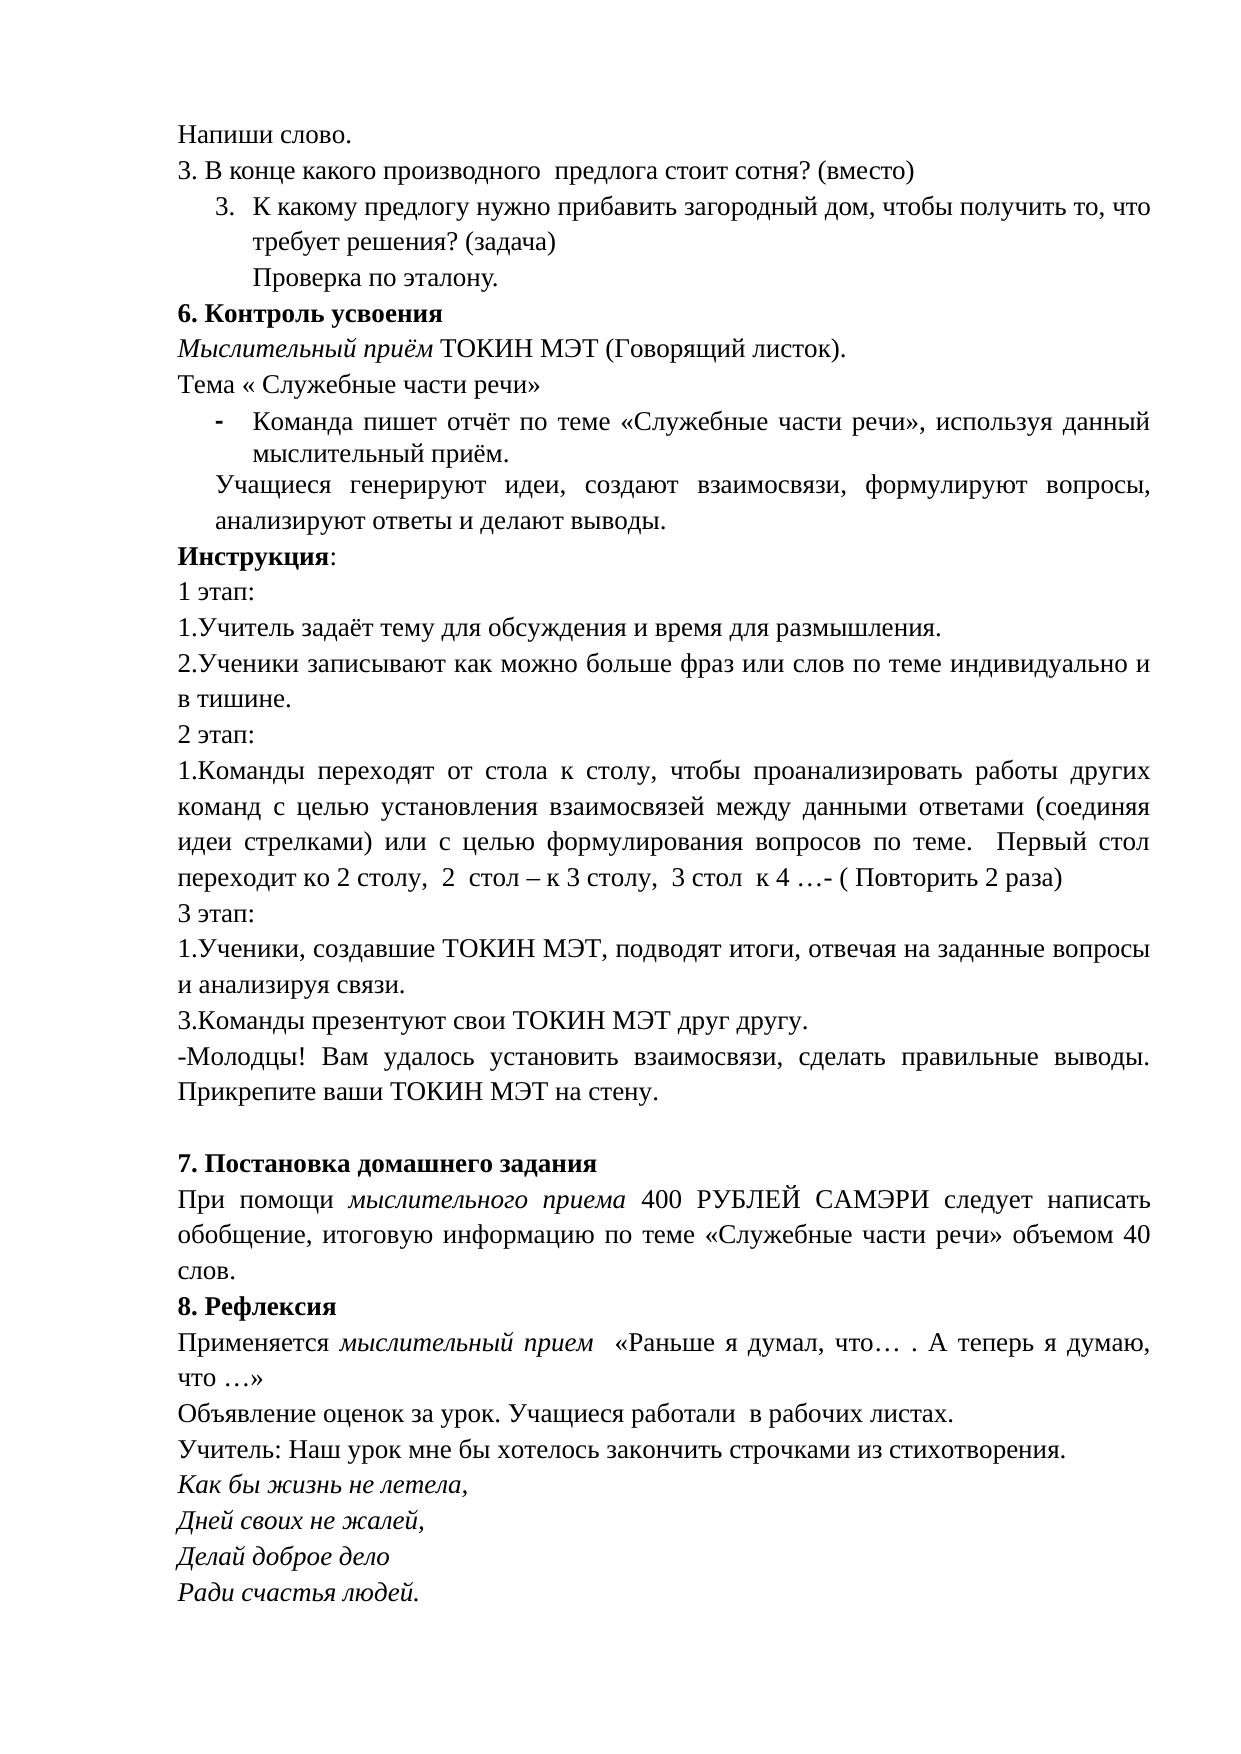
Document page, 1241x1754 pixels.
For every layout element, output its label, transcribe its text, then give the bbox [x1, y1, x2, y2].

text Тема « Служебные части речи» [177, 368, 1152, 399]
text Учащиеся генерируют идеи, создают взаимосвязи, формулируют вопросы, анализируют ответы и делают выводы. [215, 468, 1152, 535]
list К какому предлогу нужно прибавить загородный дом, чтобы получить то, что требует решения? (задача) [215, 189, 1152, 256]
text 7. Постановка домашнего задания [177, 1147, 1152, 1178]
text Мыслительный приём ТОКИН МЭТ (Говорящий листок). [177, 332, 1152, 364]
text 1.Команды переходят от стола к столу, чтобы проанализировать работы других команд с целью установления взаимосвязей между данными ответами (соединяя идеи стрелками) или с целью формулирования вопросов по теме. Первый стол переходит ко 2 столу, 2 стол – к 3 столу, 3 стол к 4 …- ( Повторить 2 раза) [177, 754, 1152, 892]
text Напиши слово. 3. В конце какого производного предлога стоит сотня? (вместо) [177, 118, 1152, 185]
text 6. Контроль усвоения [177, 297, 1152, 328]
text 1 этап: [177, 575, 1152, 606]
text 2.Ученики записывают как можно больше фраз или слов по теме индивидуально и в тишине. [177, 647, 1152, 714]
text 3 этап: [177, 897, 1152, 928]
text 3.Команды презентуют свои ТОКИН МЭТ друг другу. [177, 1004, 1152, 1035]
text Как бы жизнь не летела, [177, 1468, 1152, 1500]
text Дней своих не жалей, [177, 1504, 1152, 1535]
text Применяется мыслительный прием «Раньше я думал, что… . А теперь я думаю, что …» [177, 1326, 1152, 1392]
list Команда пишет отчёт по теме «Служебные части речи», используя данный мыслительный приём. [215, 404, 1152, 468]
text Инструкция: [177, 539, 1152, 571]
text 1.Ученики, создавшие ТОКИН МЭТ, подводят итоги, отвечая на заданные вопросы и анализируя связи. [177, 933, 1152, 999]
text -Молодцы! Вам удалось установить взаимосвязи, сделать правильные выводы. Прикрепите ваши ТОКИН МЭТ на стену. [177, 1040, 1152, 1107]
text При помощи мыслительного приема 400 РУБЛЕЙ САМЭРИ следует написать обобщение, итоговую информацию по теме «Служебные части речи» объемом 40 слов. [177, 1183, 1152, 1285]
text 8. Рефлексия [177, 1290, 1152, 1321]
text Делай доброе дело [177, 1540, 1152, 1571]
text Ради счастья людей. [177, 1576, 1152, 1607]
text 1.Учитель задаёт тему для обсуждения и время для размышления. [177, 611, 1152, 642]
list Проверка по эталону. [252, 261, 1152, 292]
text Объявление оценок за урок. Учащиеся работали в рабочих листах. [177, 1397, 1152, 1428]
text 2 этап: [177, 718, 1152, 749]
text Учитель: Наш урок мне бы хотелось закончить строчками из стихотворения. [177, 1433, 1152, 1464]
